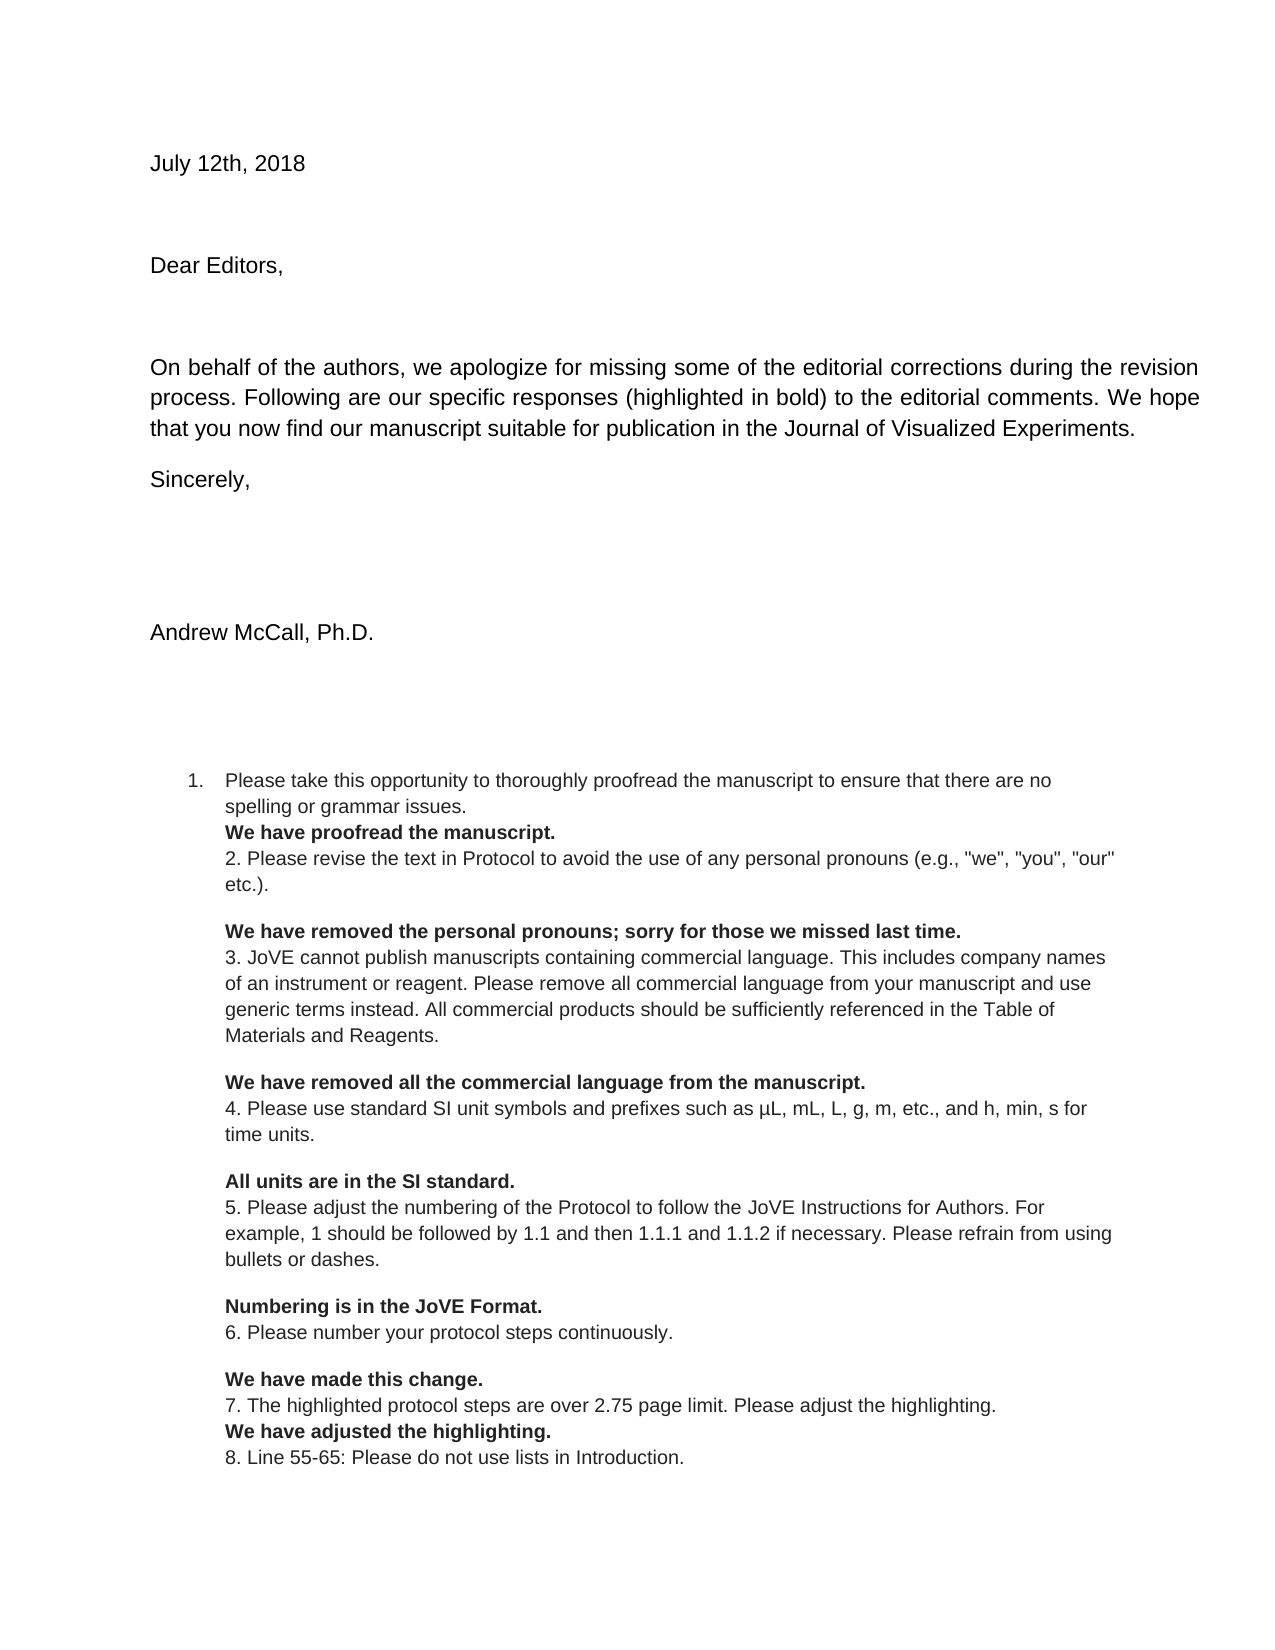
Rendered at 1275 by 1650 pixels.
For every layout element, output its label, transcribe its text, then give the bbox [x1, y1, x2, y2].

list We have adjusted the highlighting. 8. Line 55-65: Please do not use lists in Introduction. [225, 1420, 1125, 1468]
text July 12th, 2018 [150, 150, 1200, 176]
text Sincerely, [150, 466, 1200, 492]
text Andrew McCall, Ph.D. [150, 619, 1200, 645]
list Please take this opportunity to thoroughly proofread the manuscript to ensure that there are no spelling or grammar issues. [187, 769, 1125, 817]
list We have made this change. 7. The highlighted protocol steps are over 2.75 page limit. Please adjust the highlighting. [225, 1368, 1125, 1416]
text All units are in the SI standard. 5. Please adjust the numbering of the Protocol to follow the JoVE Instructions for Authors. For example, 1 should be followed by 1.1 and then 1.1.1 and 1.1.2 if necessary. Please refrain from using bullets or dashes. [225, 1170, 1125, 1271]
text We have removed all the commercial language from the manuscript. 4. Please use standard SI unit symbols and prefixes such as µL, mL, L, g, m, etc., and h, min, s for time units. [225, 1071, 1125, 1146]
text Dear Editors, [150, 252, 1200, 278]
text Numbering is in the JoVE Format. 6. Please number your protocol steps continuously. [225, 1295, 1125, 1343]
text On behalf of the authors, we apologize for missing some of the editorial corrections during the revision process. Following are our specific responses (highlighted in bold) to the editorial comments. We hope that you now find our manuscript suitable for publication in the Journal of Visualized Experiments. [150, 354, 1200, 441]
list We have proofread the manuscript. 2. Please revise the text in Protocol to avoid the use of any personal pronouns (e.g., "we", "you", "our" etc.). [225, 821, 1125, 896]
text We have removed the personal pronouns; sorry for those we missed last time. 3. JoVE cannot publish manuscripts containing commercial language. This includes company names of an instrument or reagent. Please remove all commercial language from your manuscript and use generic terms instead. All commercial products should be sufficiently referenced in the Table of Materials and Reagents. [225, 920, 1125, 1047]
